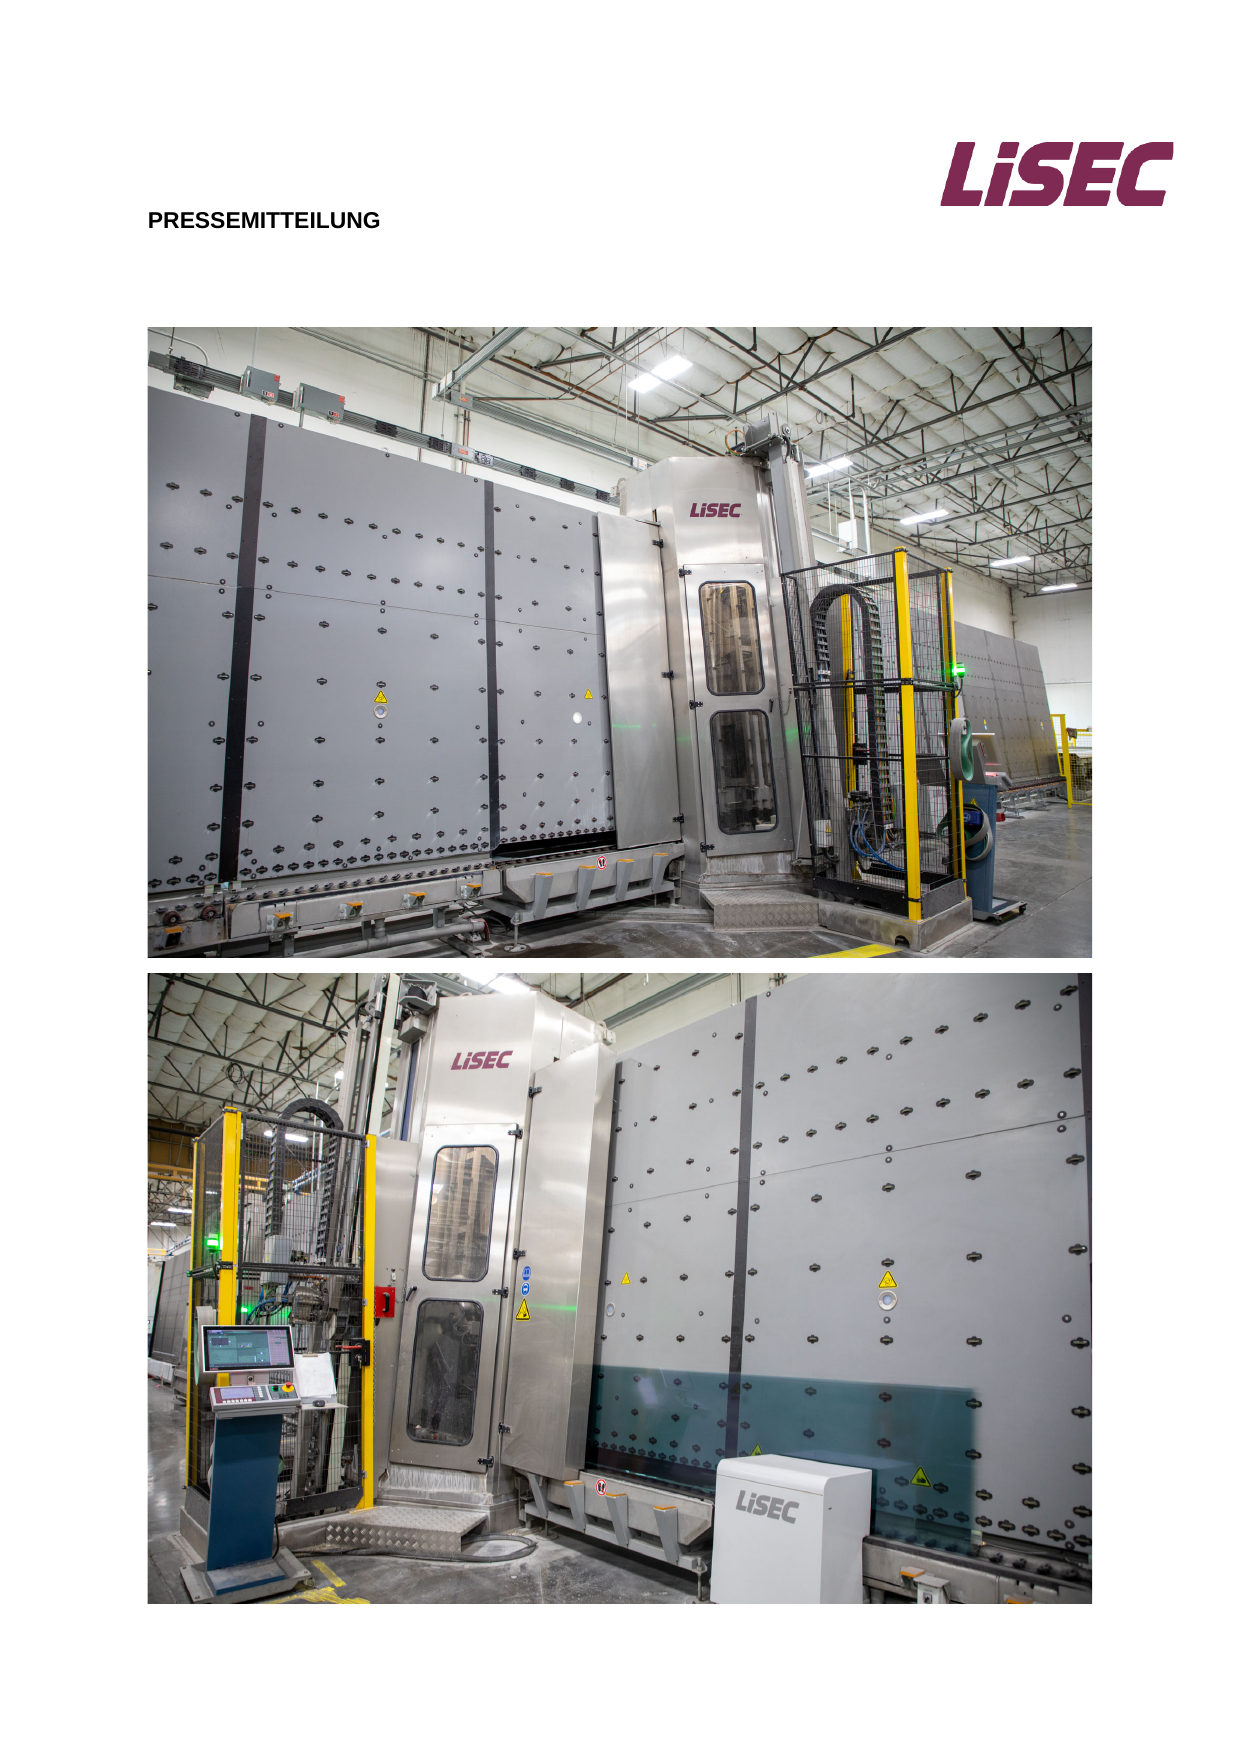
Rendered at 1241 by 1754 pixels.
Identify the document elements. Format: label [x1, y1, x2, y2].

picture [939, 142, 1173, 205]
picture [147, 973, 1093, 1604]
picture [147, 327, 1093, 958]
